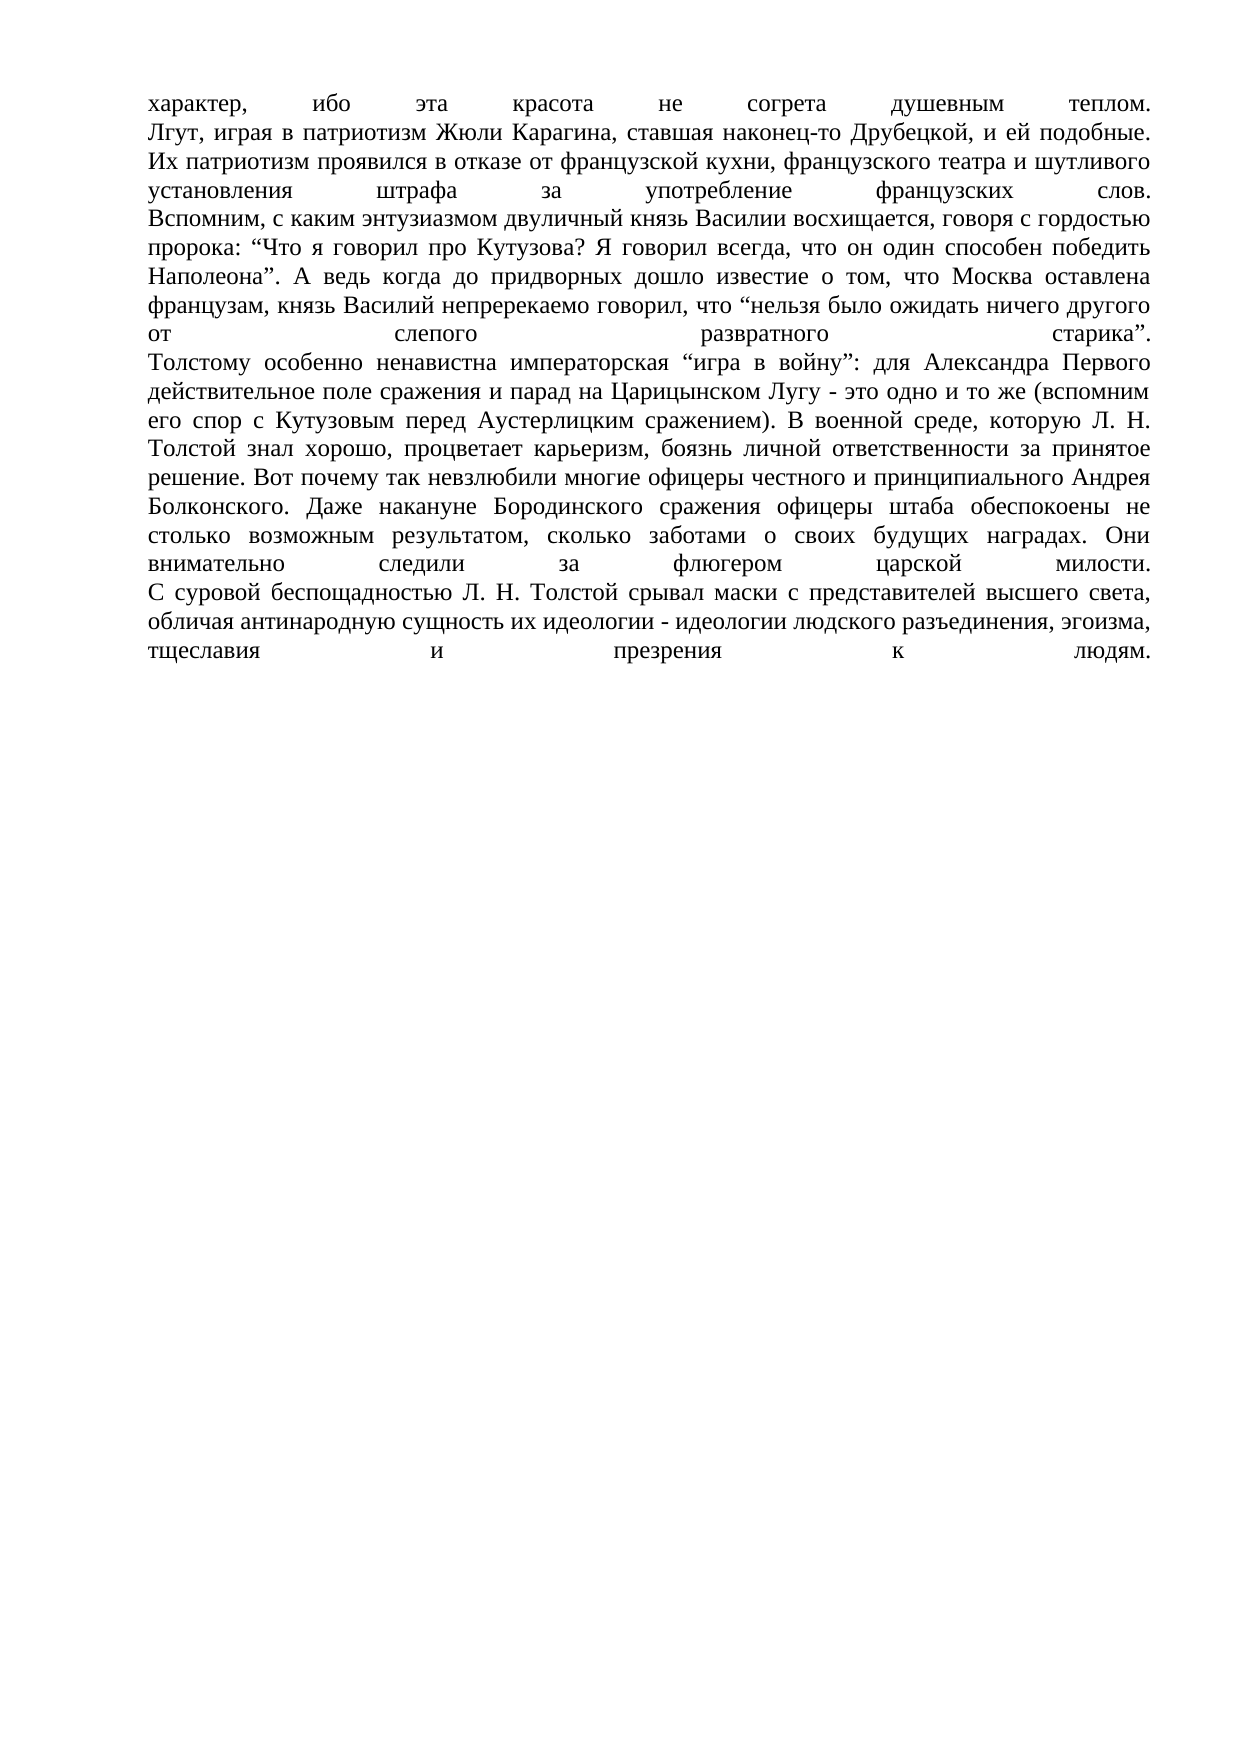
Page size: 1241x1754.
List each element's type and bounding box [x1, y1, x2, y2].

text [148, 88, 1152, 692]
